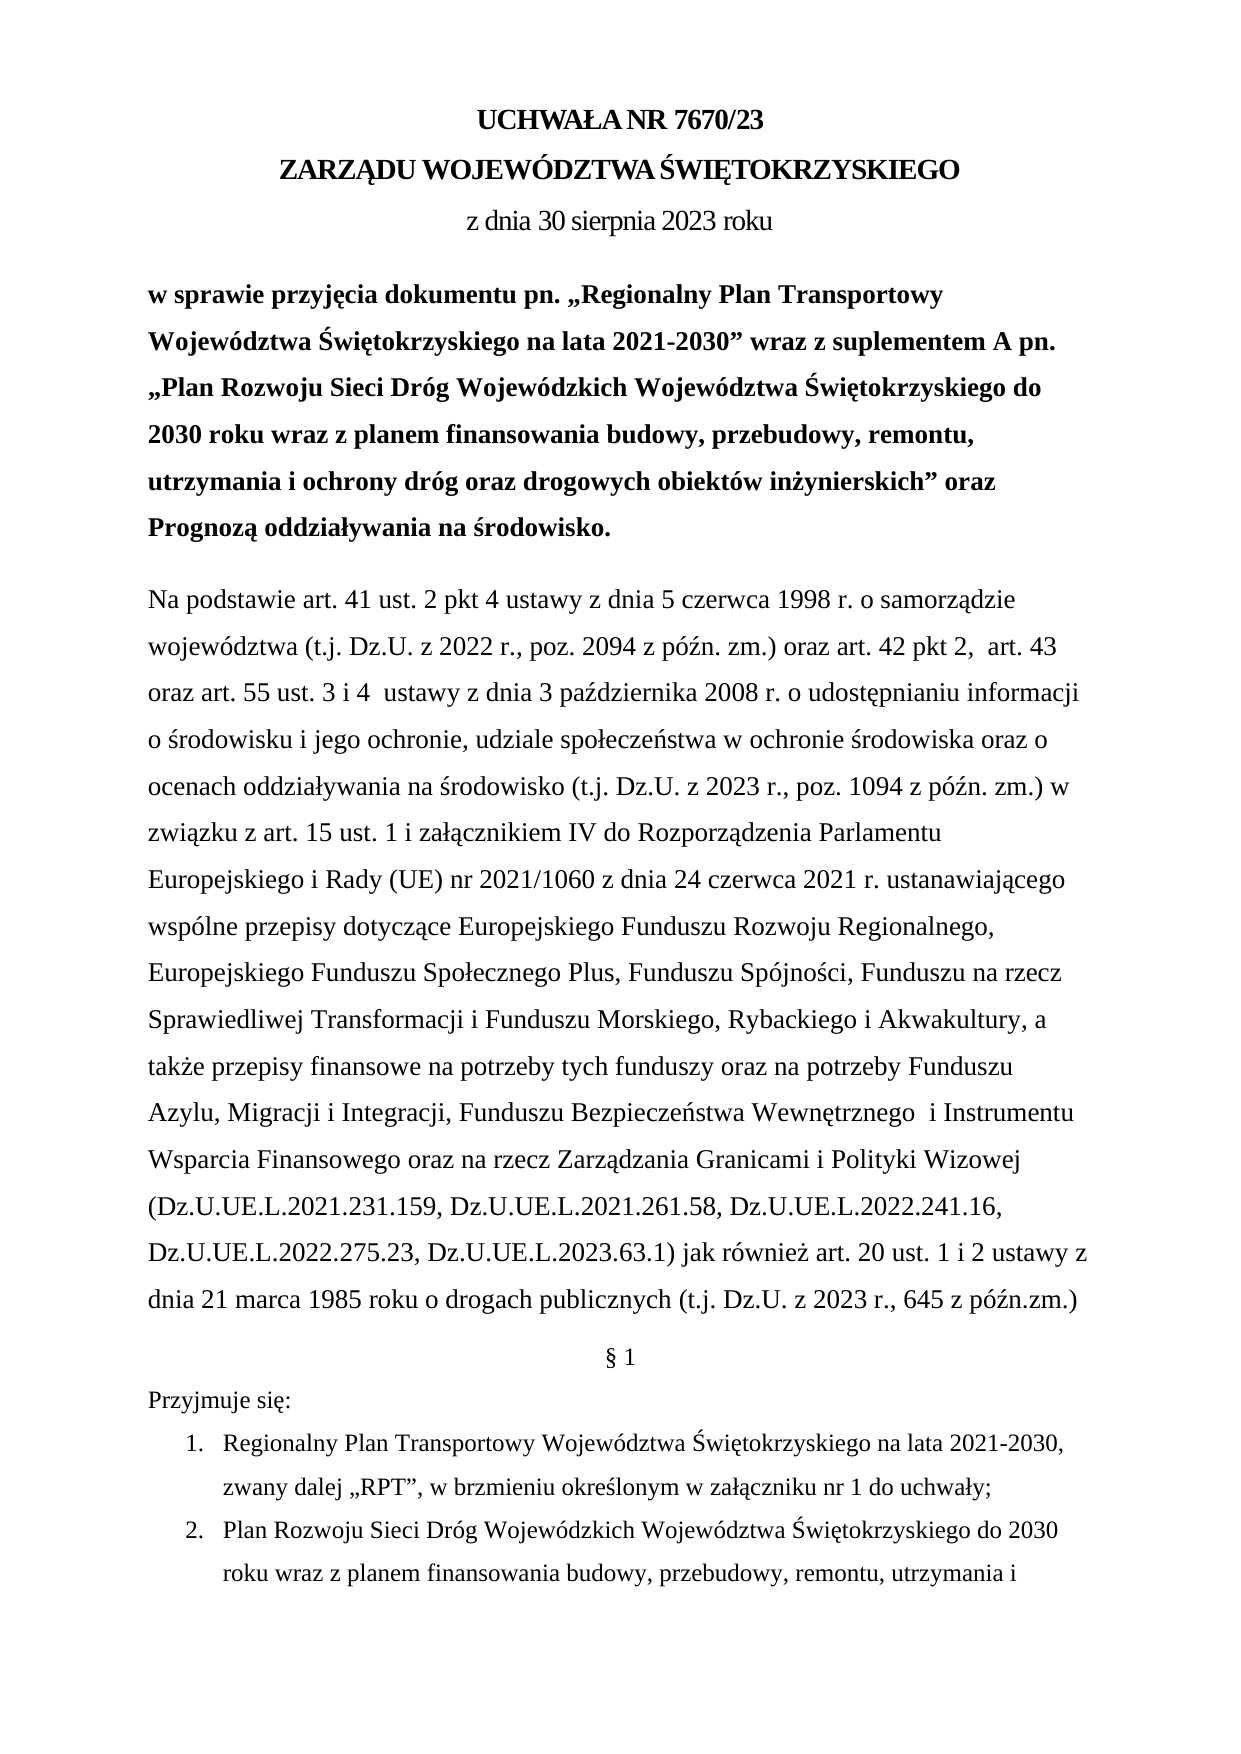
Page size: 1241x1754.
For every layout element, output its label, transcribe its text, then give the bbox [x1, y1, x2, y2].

subtitle w sprawie [148, 278, 1092, 543]
title z dnia roku [148, 203, 1092, 236]
title UCHWAŁA NR / [148, 102, 1092, 136]
subtitle Na podstawie [148, 583, 1092, 1314]
title ZARZĄDU WOJEWÓDZTWA ŚWIĘTOKRZYSKIEGO [148, 152, 1092, 186]
